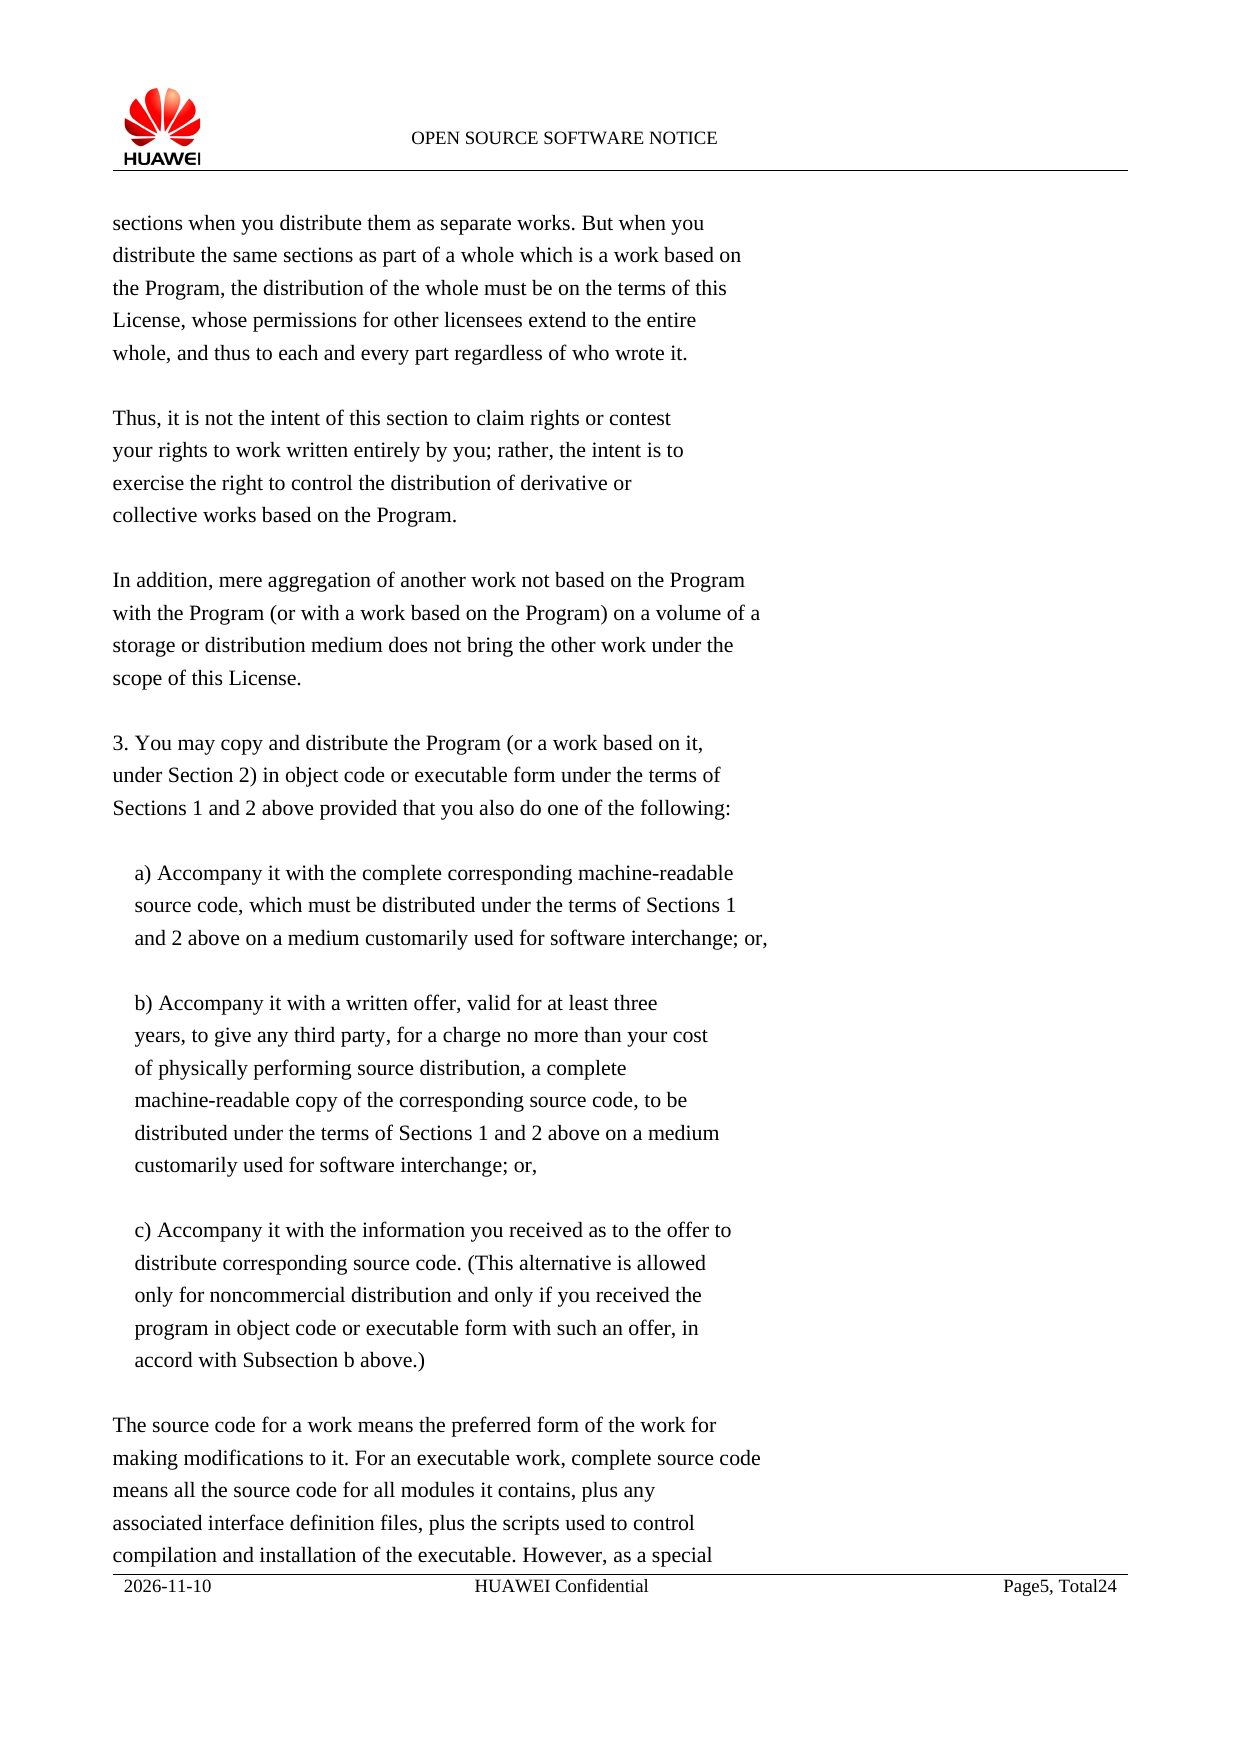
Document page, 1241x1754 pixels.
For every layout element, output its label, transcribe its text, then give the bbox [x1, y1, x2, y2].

text means all the source code for all modules it contains, plus any [112, 1474, 1128, 1506]
text Sections 1 and 2 above provided that you also do one of the following: [112, 791, 1128, 824]
text customarily used for software interchange; or, [112, 1149, 1128, 1181]
text whole, and thus to each and every part regardless of who wrote it. [112, 336, 1128, 369]
text distribute corresponding source code. (This alternative is allowed [112, 1246, 1128, 1279]
text exercise the right to control the distribution of derivative or [112, 466, 1128, 499]
text scope of this License. [112, 661, 1128, 694]
text License, whose permissions for other licensees extend to the entire [112, 304, 1128, 336]
picture [124, 88, 201, 165]
text b) Accompany it with a written offer, valid for at least three [112, 986, 1128, 1019]
text distributed under the terms of Sections 1 and 2 above on a medium [112, 1116, 1128, 1149]
text your rights to work written entirely by you; rather, the intent is to [112, 434, 1128, 466]
text years, to give any third party, for a charge no more than your cost [112, 1019, 1128, 1051]
text 3. You may copy and distribute the Program (or a work based on it, [112, 726, 1128, 759]
text Thus, it is not the intent of this section to claim rights or contest [112, 401, 1128, 434]
text of physically performing source distribution, a complete [112, 1051, 1128, 1084]
text machine-readable copy of the corresponding source code, to be [112, 1084, 1128, 1116]
text accord with Subsection b above.) [112, 1344, 1128, 1376]
text the Program, the distribution of the whole must be on the terms of this [112, 271, 1128, 304]
text storage or distribution medium does not bring the other work under the [112, 629, 1128, 661]
text under Section 2) in object code or executable form under the terms of [112, 759, 1128, 791]
text program in object code or executable form with such an offer, in [112, 1311, 1128, 1344]
text and 2 above on a medium customarily used for software interchange; or, [112, 921, 1128, 954]
text only for noncommercial distribution and only if you received the [112, 1279, 1128, 1311]
text making modifications to it. For an executable work, complete source code [112, 1441, 1128, 1474]
text c) Accompany it with the information you received as to the offer to [112, 1214, 1128, 1246]
text associated interface definition files, plus the scripts used to control [112, 1506, 1128, 1539]
text distribute the same sections as part of a whole which is a work based on [112, 239, 1128, 271]
text In addition, mere aggregation of another work not based on the Program [112, 564, 1128, 596]
text a) Accompany it with the complete corresponding machine-readable [112, 856, 1128, 889]
text sections when you distribute them as separate works. But when you [112, 206, 1128, 239]
text source code, which must be distributed under the terms of Sections 1 [112, 889, 1128, 921]
text compilation and installation of the executable. However, as a special [112, 1539, 1128, 1571]
text The source code for a work means the preferred form of the work for [112, 1409, 1128, 1441]
text with the Program (or with a work based on the Program) on a volume of a [112, 596, 1128, 629]
text collective works based on the Program. [112, 499, 1128, 531]
